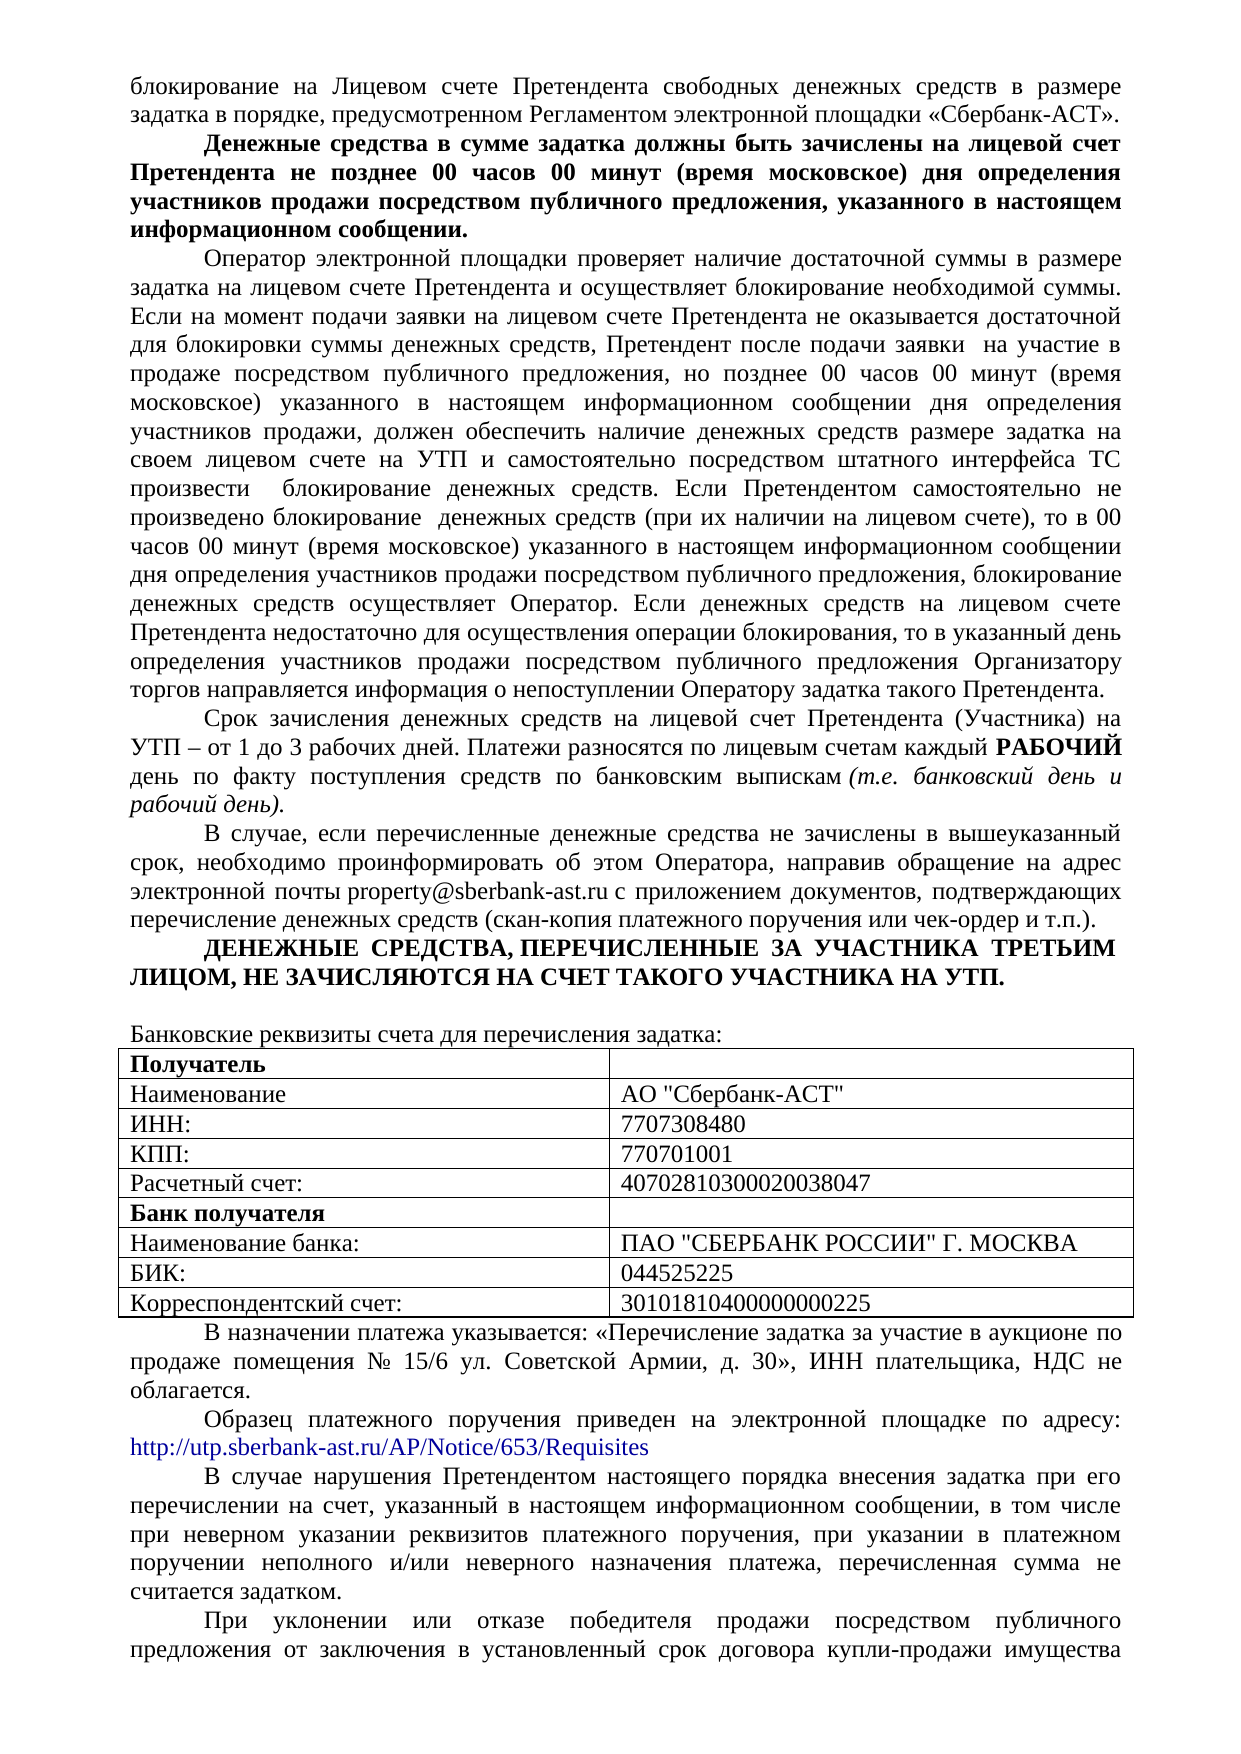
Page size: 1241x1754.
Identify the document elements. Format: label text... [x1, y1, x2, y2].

table_cell 7707308480 [610, 1109, 1133, 1138]
table_cell Расчетный счет: [119, 1169, 609, 1197]
table_cell 30101810400000000225 [610, 1288, 1133, 1316]
text Оператор электронной площадки проверяет наличие достаточной суммы в размере задатка на лицевом счете Претендента и осуществляет блокирование необходимой суммы. Если на момент подачи заявки на лицевом счете Претендента не оказывается достаточной для блокировки суммы денежных средств, Претендент после подачи заявки на участие в продаже посредством публичного предложения, но позднее 00 часов 00 минут (время московское) указанного в настоящем информационном сообщении дня определения участников продажи, должен обеспечить наличие денежных средств размере задатка на своем лицевом счете на УТП и самостоятельно посредством штатного интерфейса ТС произвести блокирование денежных средств. Если Претендентом самостоятельно не произведено блокирование денежных средств (при их наличии на лицевом счете), то в 00 часов 00 минут (время московское) указанного в настоящем информационном сообщении дня определения участников продажи посредством публичного предложения, блокирование денежных средств осуществляет Оператор. Если денежных средств на лицевом счете Претендента недостаточно для осуществления операции блокирования, то в указанный день определения участников продажи посредством публичного предложения Организатору торгов направляется информация о непоступлении Оператору задатка такого Претендента. [130, 243, 1122, 703]
table_cell КПП: [119, 1139, 609, 1167]
table_cell Наименование банка: [119, 1228, 609, 1257]
table_header Получатель [119, 1049, 609, 1078]
table_cell Наименование [119, 1079, 609, 1108]
table_header [610, 1049, 1133, 1078]
table_cell [610, 1198, 1133, 1227]
table_cell ИНН: [119, 1109, 609, 1138]
table_cell Банк получателя [119, 1198, 609, 1227]
table_cell 40702810300020038047 [610, 1169, 1133, 1197]
subtitle ДЕНЕЖНЫЕ СРЕДСТВА, ПЕРЕЧИСЛЕННЫЕ ЗА УЧАСТНИКА ТРЕТЬИМ ЛИЦОМ, НЕ ЗАЧИСЛЯЮТСЯ НА СЧЕТ ТАКОГО УЧАСТНИКА НА УТП. [130, 933, 1122, 991]
text В назначении платежа указывается: «Перечисление задатка за участие в аукционе по продаже помещения № 15/6 ул. Советской Армии, д. 30», ИНН плательщика, НДС не облагается. [130, 1318, 1122, 1404]
subtitle Срок зачисления денежных средств на лицевой счет Претендента (Участника) на УТП – от 1 до 3 рабочих дней. Платежи разносятся по лицевым счетам каждый РАБОЧИЙ день по факту поступления средств по банковским выпискам (т.е. банковский день и рабочий день). [130, 703, 1122, 818]
table_cell БИК: [119, 1258, 609, 1287]
table_cell АО "Сбербанк-АСТ" [610, 1079, 1133, 1108]
table_cell Корреспондентский счет: [119, 1288, 609, 1316]
subtitle В случае, если перечисленные денежные средства не зачислены в вышеуказанный срок, необходимо проинформировать об этом Оператора, направив обращение на адрес электронной почты property@sberbank-ast.ru с приложением документов, подтверждающих перечисление денежных средств (скан-копия платежного поручения или чек-ордер и т.п.). [130, 818, 1122, 933]
table_cell 770701001 [610, 1139, 1133, 1167]
table_cell 044525225 [610, 1258, 1133, 1287]
text В случае нарушения Претендентом настоящего порядка внесения задатка при его перечислении на счет, указанный в настоящем информационном сообщении, в том числе при неверном указании реквизитов платежного поручения, при указании в платежном поручении неполного и/или неверного назначения платежа, перечисленная сумма не считается задатком. [130, 1461, 1122, 1605]
table_cell ПАО "СБЕРБАНК РОССИИ" Г. МОСКВА [610, 1228, 1133, 1257]
text Денежные средства в сумме задатка должны быть зачислены на лицевой счет Претендента не позднее 00 часов 00 минут (время московское) дня определения участников продажи посредством публичного предложения, указанного в настоящем информационном сообщении. [130, 128, 1122, 243]
text Образец платежного поручения приведен на электронной площадке по адресу: http://utp.sberbank-ast.ru/AP/Notice/653/Requisites [130, 1404, 1122, 1461]
text Банковские реквизиты счета для перечисления задатка: [130, 1019, 1122, 1048]
